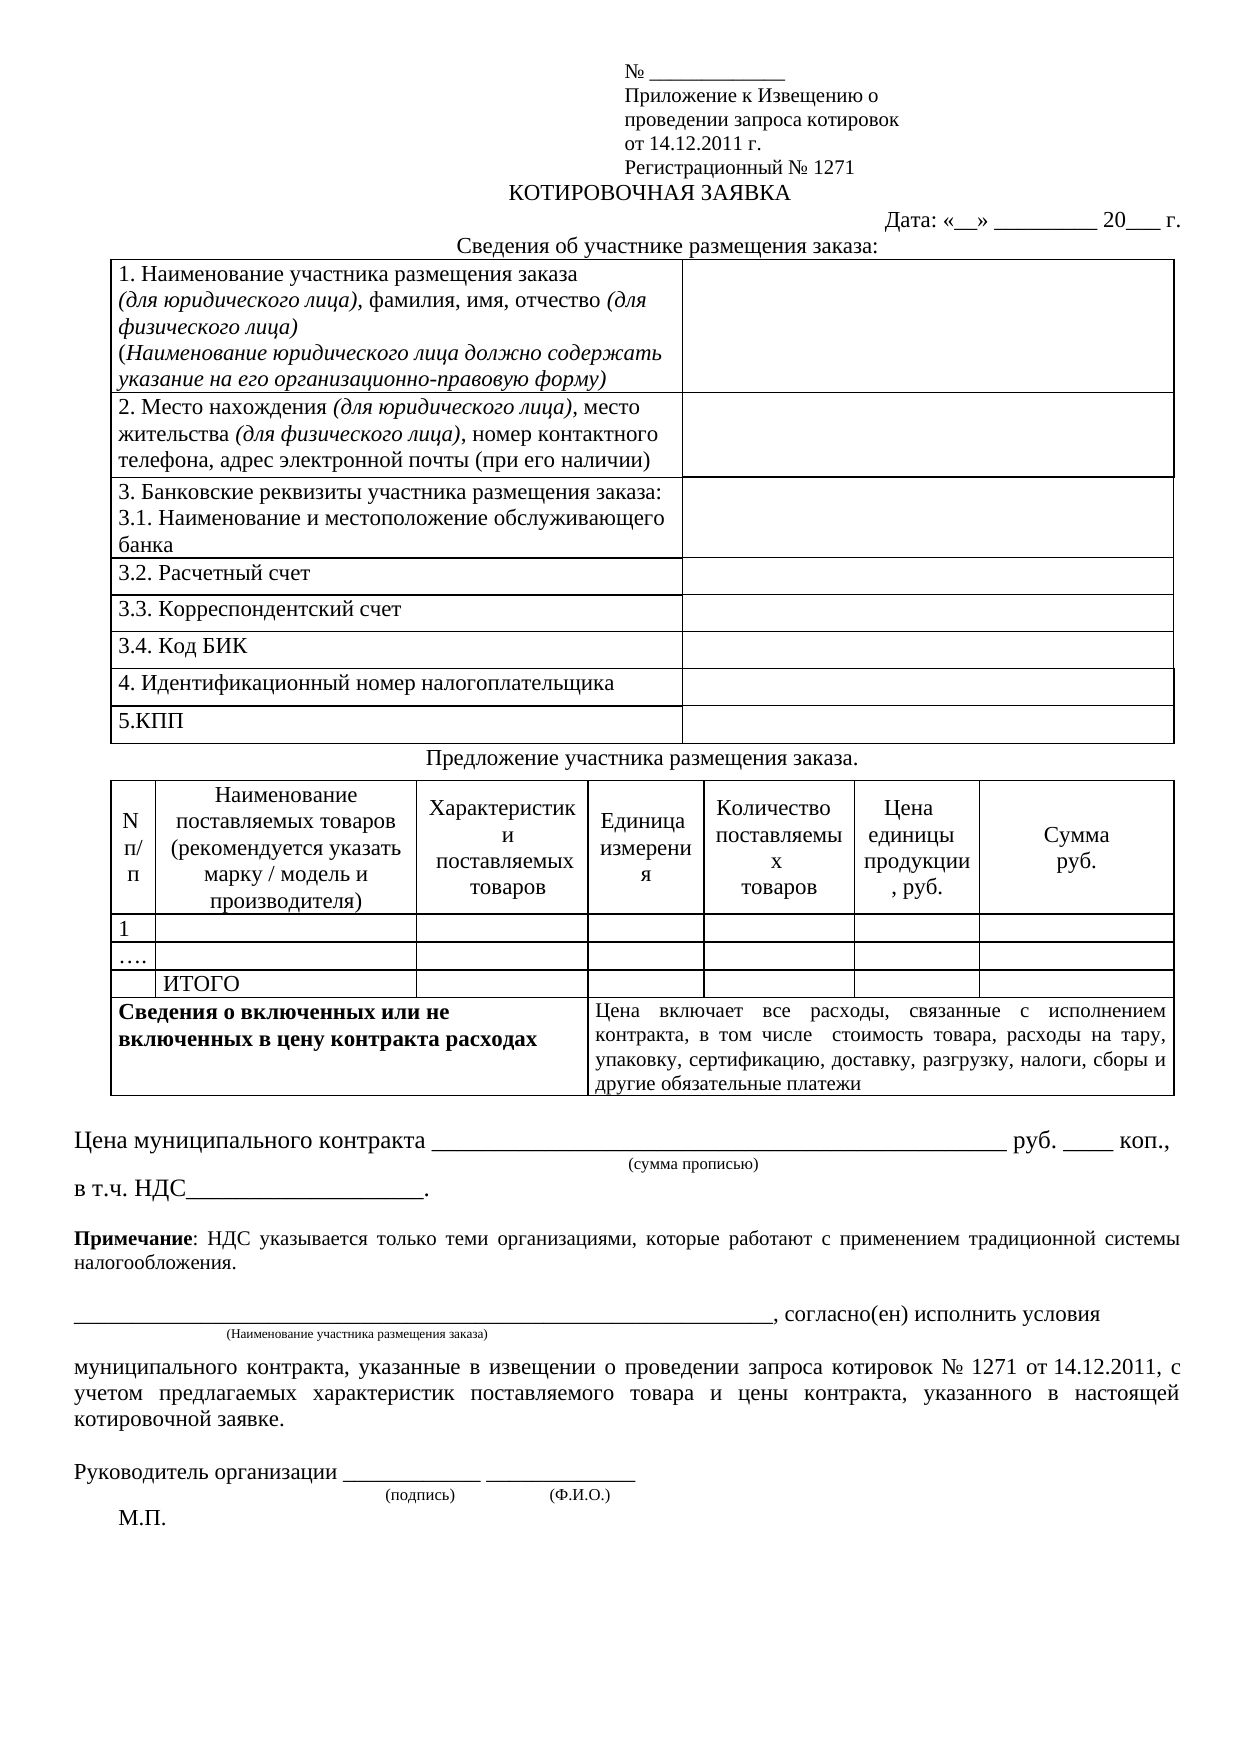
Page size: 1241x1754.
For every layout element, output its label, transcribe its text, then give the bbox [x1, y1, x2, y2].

table_cell [417, 915, 587, 941]
table_cell 4. Идентификационный номер налогоплательщика [112, 669, 682, 705]
table_cell 3.2. Расчетный счет [112, 559, 682, 594]
table_cell Единица измерения [589, 781, 703, 913]
table_cell [417, 971, 587, 997]
table_cell 1 [112, 915, 155, 941]
table_cell [980, 943, 1173, 969]
table_cell [683, 706, 1173, 743]
table_cell [855, 971, 979, 997]
text проведении запроса котировок [624, 107, 1181, 131]
table_cell [683, 669, 1173, 705]
table_cell 2. Место нахождения (для юридического лица), место жительства (для физического лица), номер контактного телефона, адрес электронной почты (при его наличии) [112, 393, 682, 476]
table_cell 3. Банковские реквизиты участника размещения заказа: 3.1. Наименование и местоположение обслуживающего банка [112, 478, 682, 557]
table_cell [855, 943, 979, 969]
text от 14.12.2011 г. [624, 131, 1181, 155]
table_cell Сумма руб. [980, 781, 1173, 913]
text Руководитель организации ____________ _____________ [74, 1458, 1181, 1484]
text Дата: «__» _________ 20___ г. [561, 206, 1181, 232]
table_cell [589, 971, 703, 997]
text (Наименование участника размещения заказа) [74, 1326, 1181, 1353]
table_cell 3.3. Корреспондентский счет [112, 596, 682, 631]
table_cell [417, 943, 587, 969]
table_cell [683, 478, 1173, 557]
table_cell 3.4. Код БИК [112, 632, 682, 668]
table_cell Сведения о включенных или не включенных в цену контракта расходах [112, 998, 587, 1094]
text муниципального контракта, указанные в извещении о проведении запроса котировок № 1271 от 14.12.2011, с учетом предлагаемых характеристик поставляемого товара и цены контракта, указанного в настоящей котировочной заявке. [74, 1353, 1181, 1432]
table_cell Цена включает все расходы, связанные с исполнением контракта, в том числе стоимость товара, расходы на тару, упаковку, сертификацию, доставку, разгрузку, налоги, сборы и другие обязательные платежи [589, 998, 1173, 1094]
table_cell Цена единицы продукции, руб. [855, 781, 979, 913]
table_cell [855, 915, 979, 941]
table_cell [683, 632, 1173, 668]
text в т.ч. НДС___________________. [74, 1173, 1181, 1202]
table_cell Предложение участника размещения заказа. [111, 744, 1174, 780]
table_cell [589, 943, 703, 969]
table_cell [705, 915, 854, 941]
table_cell [156, 915, 416, 941]
table_cell [156, 943, 416, 969]
table_cell 5.КПП [112, 707, 682, 743]
table_cell [589, 915, 703, 941]
table_cell [683, 558, 1173, 594]
text Приложение к Извещению о [624, 83, 1181, 107]
text _____________________________________________________________, согласно(ен) исполнить условия [74, 1300, 1181, 1326]
table_cell [980, 971, 1173, 997]
table_cell Характеристики поставляемых товаров [417, 781, 587, 913]
text № _____________ [624, 59, 1181, 83]
table_header 1. Наименование участника размещения заказа (для юридического лица), фамилия, имя, отчество (для физического лица) (Наименование юридического лица должно содержать указание на его организационно-правовую форму) [112, 260, 682, 392]
text Сведения об участнике размещения заказа: [81, 232, 1181, 258]
table_cell [705, 971, 854, 997]
table_cell ИТОГО [156, 971, 416, 997]
table_header [683, 260, 1173, 392]
text Регистрационный № 1271 [624, 155, 1181, 179]
text Примечание: НДС указывается только теми организациями, которые работают с применением традиционной системы налогообложения. [74, 1226, 1181, 1274]
table_cell N п/п [112, 781, 155, 913]
table_cell Наименование поставляемых товаров (рекомендуется указать марку / модель и производителя) [156, 781, 416, 913]
table_cell [980, 915, 1173, 941]
table_cell [683, 595, 1173, 631]
table_cell [705, 943, 854, 969]
table_cell [112, 971, 155, 997]
text Цена муниципального контракта ______________________________________________ руб. ____ коп., [74, 1125, 1181, 1154]
table_cell Количество поставляемых товаров [705, 781, 854, 913]
text (сумма прописью) [74, 1154, 1181, 1173]
text КОТИРОВОЧНАЯ ЗАЯВКА [118, 179, 1181, 206]
text М.П. [118, 1504, 1181, 1530]
table_cell [683, 393, 1173, 476]
table_cell …. [112, 943, 155, 969]
text (подпись) (Ф.И.О.) [74, 1484, 1181, 1504]
